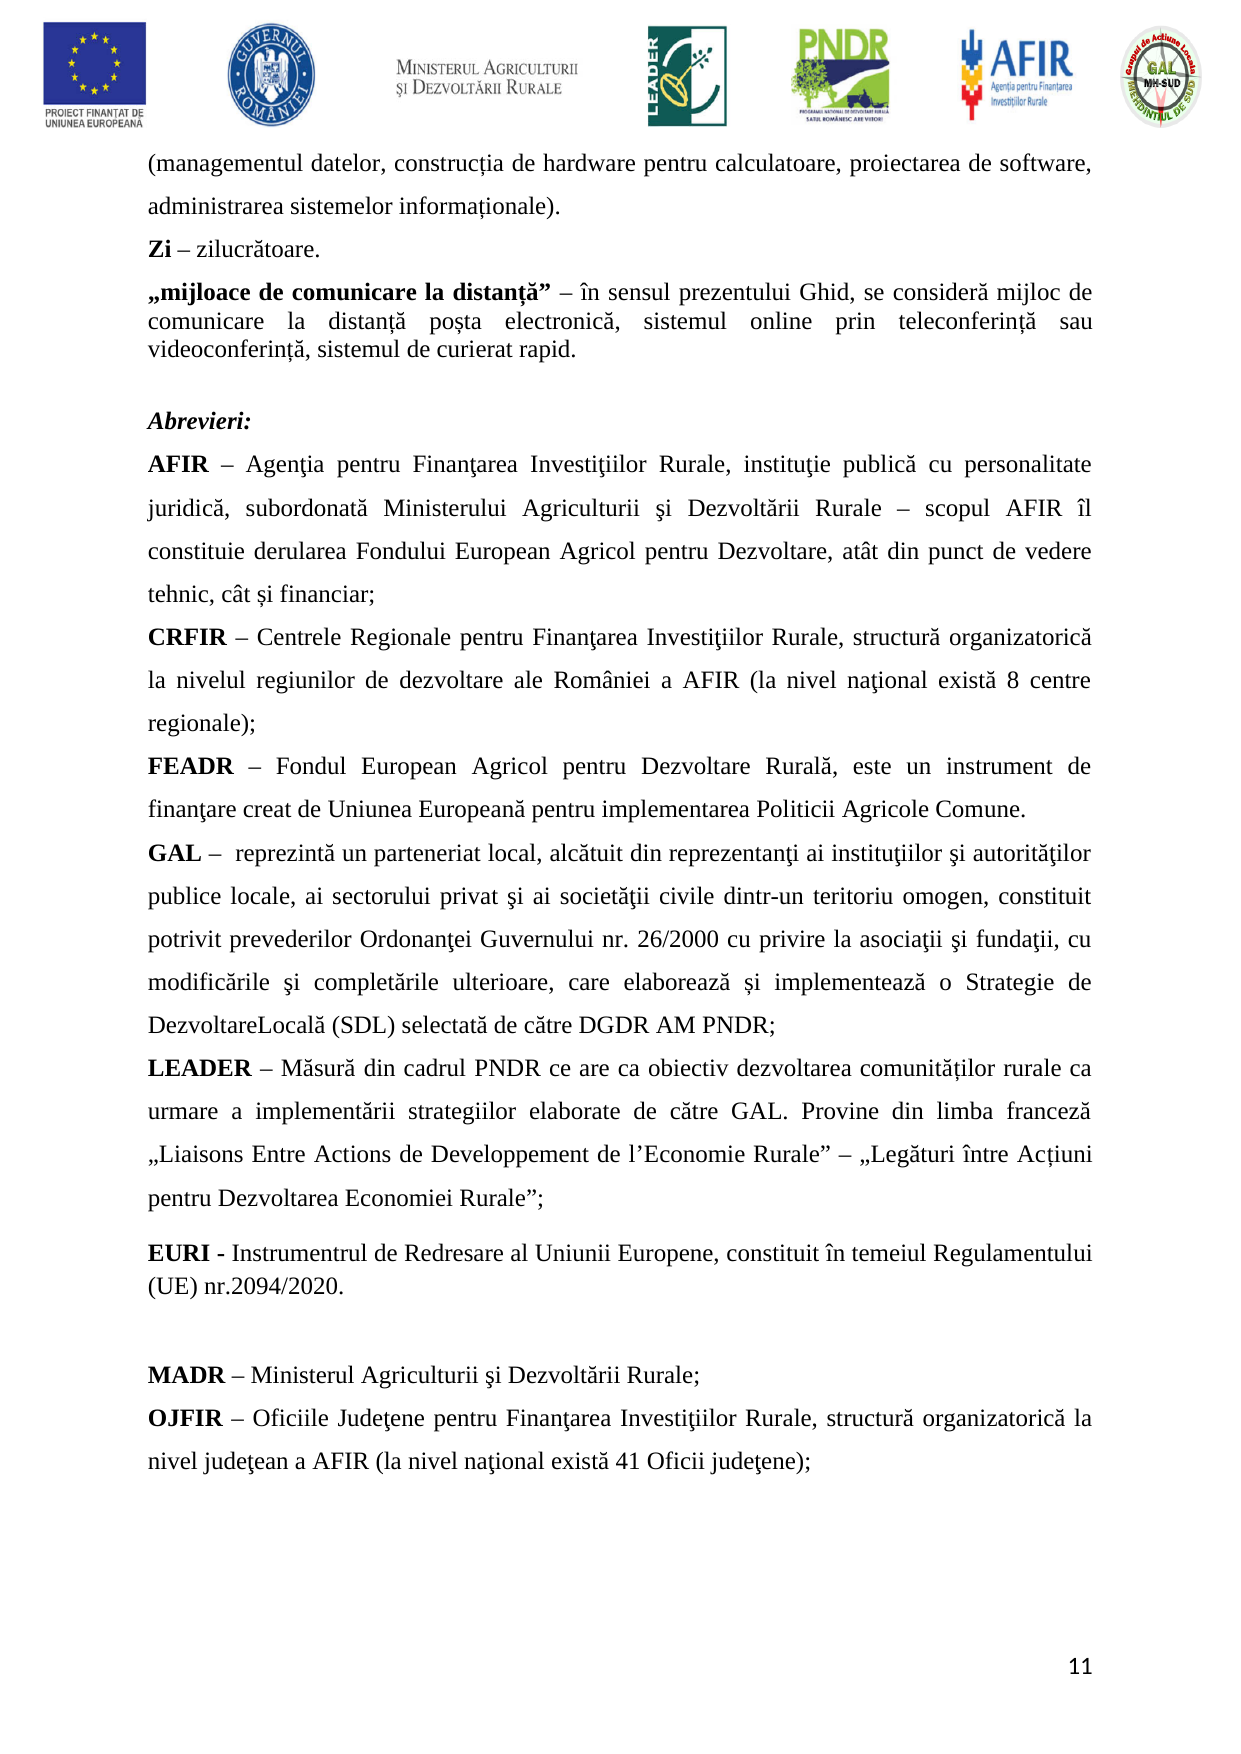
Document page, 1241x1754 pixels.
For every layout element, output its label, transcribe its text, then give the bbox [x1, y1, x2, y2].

text LEADER – Măsură din cadrul PNDR ce are ca obiectiv dezvoltarea comunităților rurale ca urmare a implementării strategiilor elaborate de către GAL. Provine din limba franceză „Liaisons Entre Actions de Developpement de l’Economie Rurale” – „Legături între Acțiuni pentru Dezvoltarea Economiei Rurale”; [148, 1053, 1093, 1211]
text MADR – Ministerul Agriculturii şi Dezvoltării Rurale; [148, 1360, 1093, 1389]
text CRFIR – Centrele Regionale pentru Finanţarea Investiţiilor Rurale, structură organizatorică la nivelul regiunilor de dezvoltare ale României a AFIR (la nivel naţional există 8 centre regionale); [148, 622, 1093, 737]
text AFIR – Agenţia pentru Finanţarea Investiţiilor Rurale, instituţie publică cu personalitate juridică, subordonată Ministerului Agriculturii şi Dezvoltării Rurale – scopul AFIR îl constituie derularea Fondului European Agricol pentru Dezvoltare, atât din punct de vedere tehnic, cât și financiar; [148, 449, 1093, 608]
picture [14, 14, 1223, 127]
text Abrevieri: [148, 406, 1093, 435]
text OJFIR – Oficiile Judeţene pentru Finanţarea Investiţiilor Rurale, structură organizatorică la nivel judeţean a AFIR (la nivel naţional există 41 Oficii judeţene); [148, 1403, 1093, 1475]
text „mijloace de comunicare la distanță” – în sensul prezentului Ghid, se consideră mijloc de comunicare la distanță poșta electronică, sistemul online prin teleconferință sau videoconferință, sistemul de curierat rapid. [148, 277, 1093, 363]
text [148, 148, 1093, 219]
text Zi – zilucrătoare. [148, 234, 1093, 263]
text FEADR – Fondul European Agricol pentru Dezvoltare Rurală, este un instrument de finanţare creat de Uniunea Europeană pentru implementarea Politicii Agricole Comune. [148, 751, 1093, 823]
text EURI - Instrumentrul de Redresare al Uniunii Europene, constituit în temeiul Regulamentului (UE) nr.2094/2020. [148, 1238, 1093, 1300]
text GAL – reprezintă un parteneriat local, alcătuit din reprezentanţi ai instituţiilor şi autorităţilor publice locale, ai sectorului privat şi ai societăţii civile dintr-un teritoriu omogen, constituit potrivit prevederilor Ordonanţei Guvernului nr. 26/2000 cu privire la asociaţii şi fundaţii, cu modificările şi completările ulterioare, care elaborează și implementează o Strategie de DezvoltareLocală (SDL) selectată de către DGDR AM PNDR; [148, 838, 1093, 1039]
